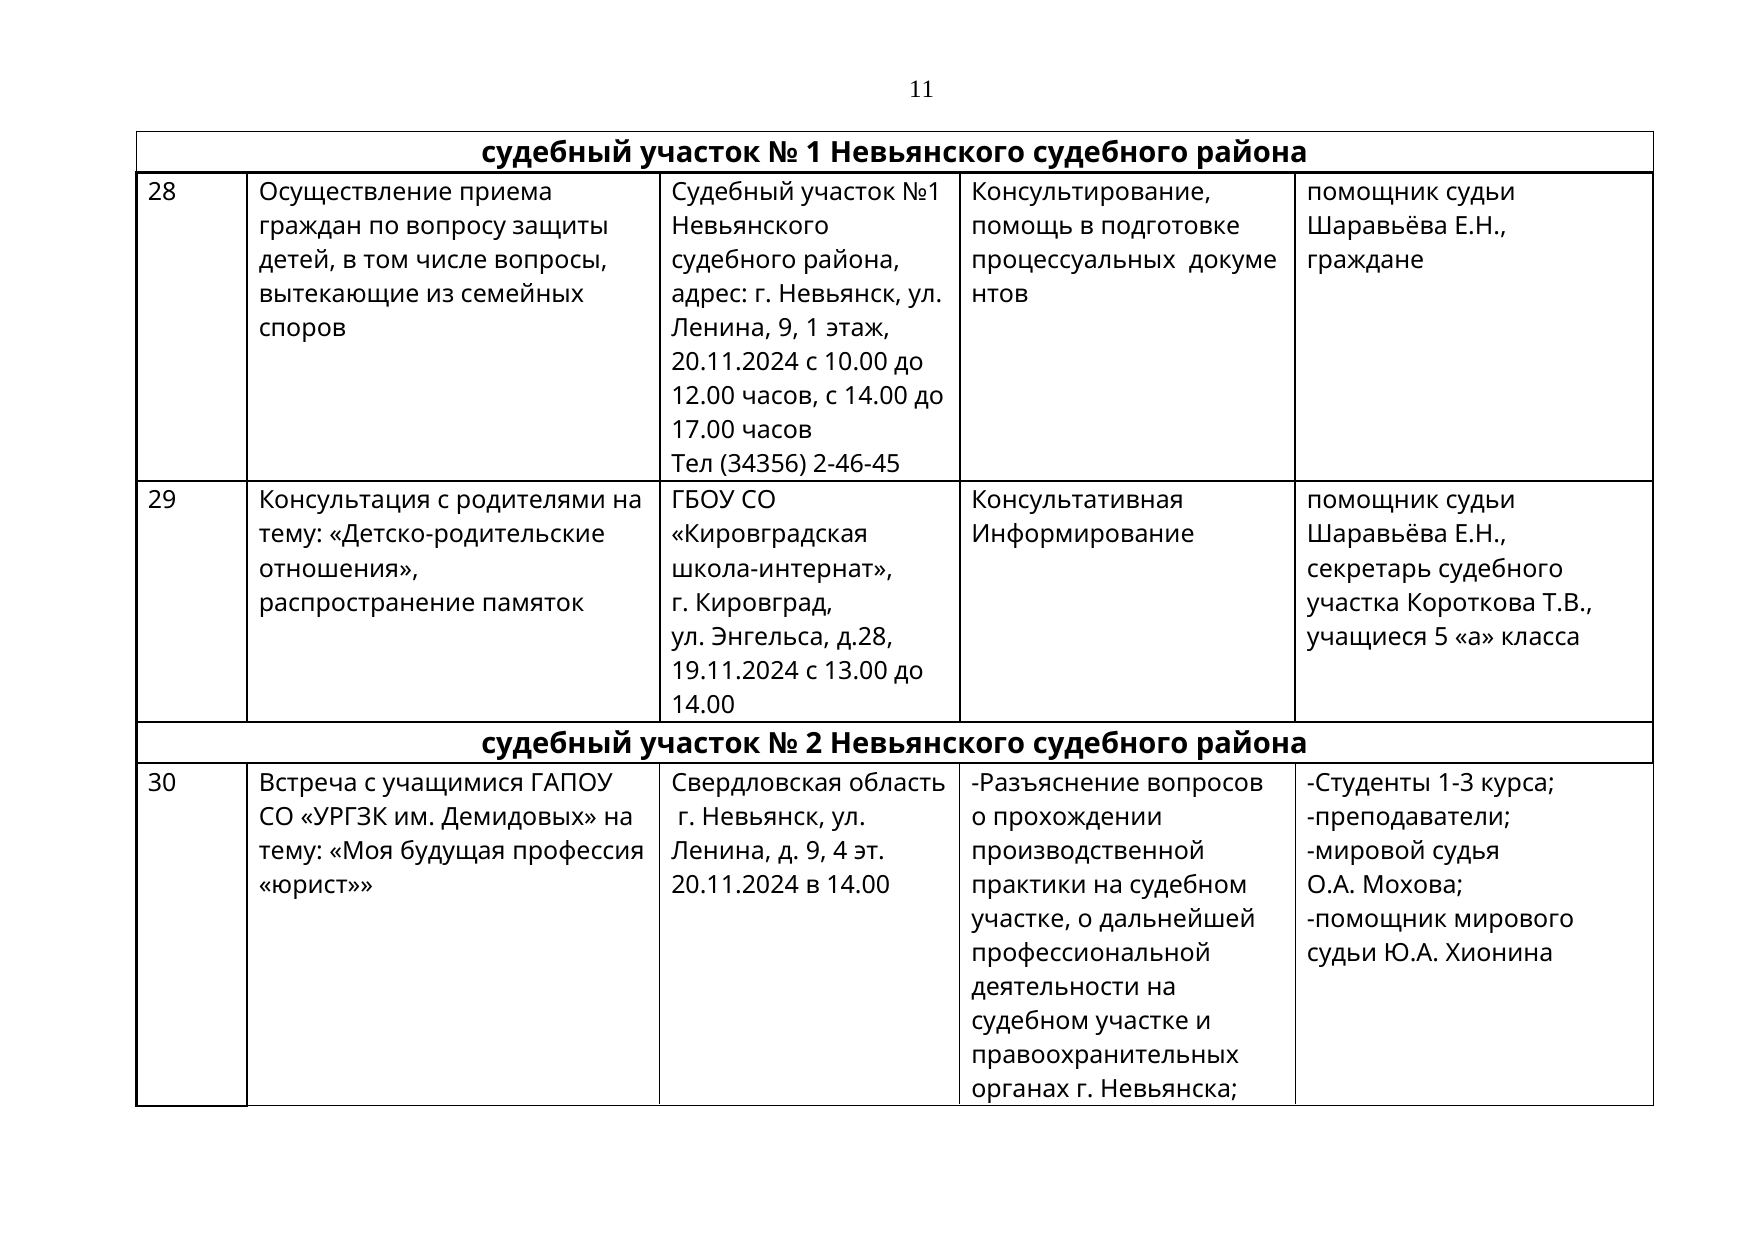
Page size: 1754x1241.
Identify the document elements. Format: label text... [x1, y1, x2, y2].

table_cell ГБОУ СО «Кировградская школа-интернат», г. Кировград, ул. Энгельса, д.28, 19.11.2024 с 13.00 до 14.00 [661, 482, 959, 721]
table_cell помощник судьи Шаравьёва Е.Н., секретарь судебного участка Короткова Т.В., учащиеся 5 «а» класса [1296, 482, 1652, 721]
table_cell судебный участок № 2 Невьянского судебного района [138, 723, 1652, 762]
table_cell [660, 764, 960, 1105]
table_cell Консультативная Информирование [961, 482, 1294, 721]
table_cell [960, 764, 1295, 1105]
table_cell судебный участок № 1 Невьянского судебного района [137, 132, 1653, 171]
table_cell Консультация с родителями на тему: «Детско-родительские отношения», распространение памяток [248, 482, 659, 721]
table_cell 30 [138, 764, 246, 1105]
table_cell Консультирование, помощь в подготовке процессуальных документов [961, 174, 1294, 480]
table_cell 29 [138, 482, 246, 721]
table_cell Осуществление приема граждан по вопросу защиты детей, в том числе вопросы, вытекающие из семейных споров [248, 174, 659, 480]
table_cell помощник судьи Шаравьёва Е.Н., граждане [1296, 174, 1652, 480]
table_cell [248, 764, 660, 1105]
table_cell Судебный участок №1 Невьянского судебного района, адрес: г. Невьянск, ул. Ленина, 9, 1 этаж, 20.11.2024 с 10.00 до 12.00 часов, с 14.00 до 17.00 часов Тел (34356) 2-46-45 [661, 174, 959, 480]
table_cell 28 [138, 174, 246, 480]
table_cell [1295, 764, 1653, 1105]
